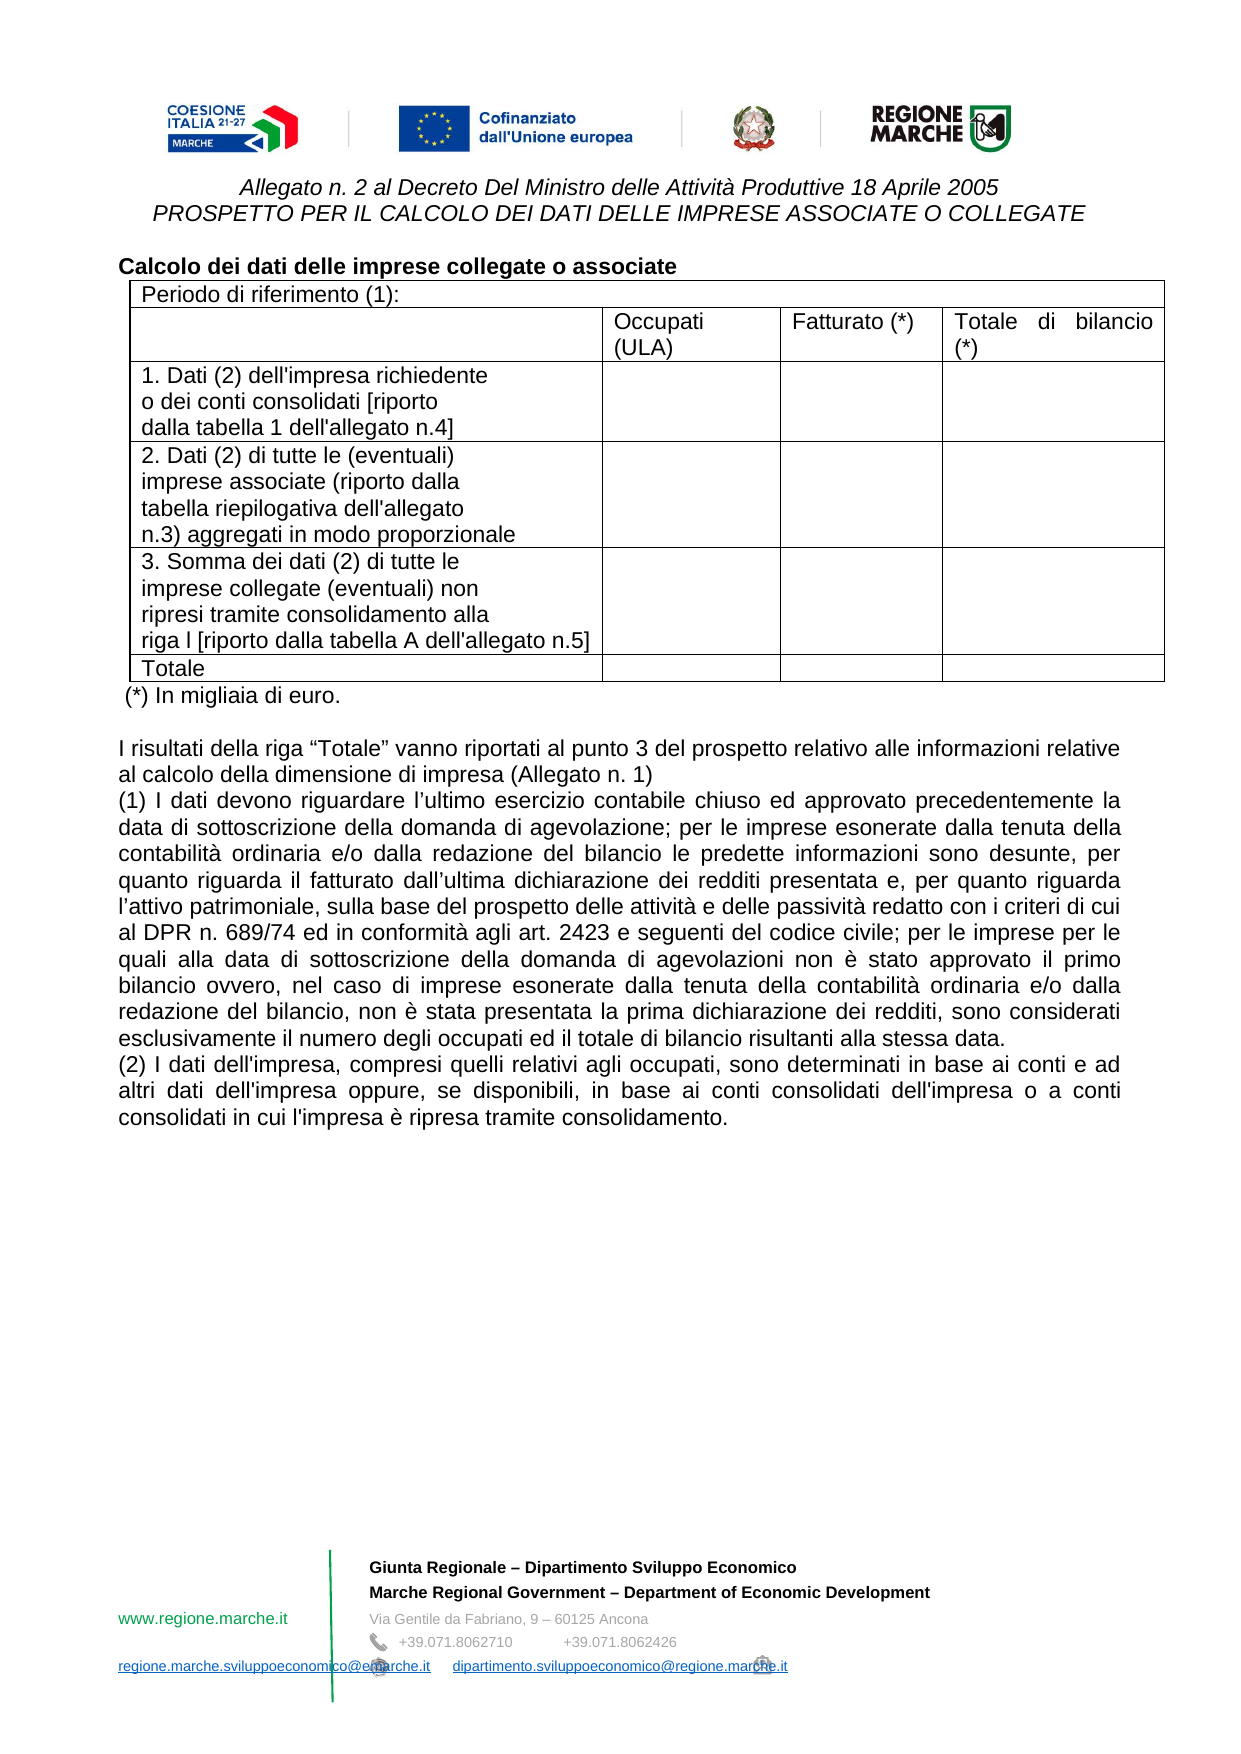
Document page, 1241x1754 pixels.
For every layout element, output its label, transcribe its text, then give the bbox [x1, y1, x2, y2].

table_cell [943, 655, 1164, 681]
table_cell [603, 548, 780, 654]
picture [118, 73, 1060, 174]
table_cell [781, 548, 942, 654]
table_cell Totale [131, 655, 602, 681]
table_cell [603, 362, 780, 441]
picture [367, 1673, 391, 1679]
table_cell Occupati (ULA) [603, 308, 780, 361]
text PROSPETTO PER IL CALCOLO DEI DATI DELLE IMPRESE ASSOCIATE O COLLEGATE [118, 200, 1122, 227]
text Calcolo dei dati delle imprese collegate o associate [118, 253, 1122, 279]
table_cell 2. Dati (2) di tutte le (eventuali) imprese associate (riporto dalla tabella riepilogativa dell'allegato n.3) aggregati in modo proporzionale [131, 442, 602, 547]
text (*) In migliaia di euro. [118, 682, 1122, 708]
table_cell 3. Somma dei dati (2) di tutte le imprese collegate (eventuali) non ripresi tramite consolidamento alla riga l [riporto dalla tabella A dell'allegato n.5] [131, 548, 602, 654]
table_cell [781, 362, 942, 441]
table_cell 1. Dati (2) dell'impresa richiedente o dei conti consolidati [riporto dalla tabella 1 dell'allegato n.4] [131, 362, 602, 441]
table_header Periodo di riferimento (1): [131, 281, 1164, 307]
table_cell [603, 655, 780, 681]
text I risultati della riga “Totale” vanno riportati al punto 3 del prospetto relativo alle informazioni relative al calcolo della dimensione di impresa (Allegato n. 1) [118, 735, 1122, 787]
table_cell [603, 442, 780, 547]
table_cell [781, 442, 942, 547]
table_cell [943, 442, 1164, 547]
text (1) I dati devono riguardare l’ultimo esercizio contabile chiuso ed approvato precedentemente la data di sottoscrizione della domanda di agevolazione; per le imprese esonerate dalla tenuta della contabilità ordinaria e/o dalla redazione del bilancio le predette informazioni sono desunte, per quanto riguarda il fatturato dall’ultima dichiarazione dei redditi presentata e, per quanto riguarda l’attivo patrimoniale, sulla base del prospetto delle attività e delle passività redatto con i criteri di cui al DPR n. 689/74 ed in conformità agli art. 2423 e seguenti del codice civile; per le imprese per le quali alla data di sottoscrizione della domanda di agevolazioni non è stato approvato il primo bilancio ovvero, nel caso di imprese esonerate dalla tenuta della contabilità ordinaria e/o dalla redazione del bilancio, non è stata presentata la prima dichiarazione dei redditi, sono considerati esclusivamente il numero degli occupati ed il totale di bilancio risultanti alla stessa data. [118, 787, 1122, 1051]
table_cell [943, 548, 1164, 654]
picture [368, 1632, 389, 1653]
picture [367, 1655, 391, 1672]
text (2) I dati dell'impresa, compresi quelli relativi agli occupati, sono determinati in base ai conti e ad altri dati dell'impresa oppure, se disponibili, in base ai conti consolidati dell'impresa o a conti consolidati in cui l'impresa è ripresa tramite consolidamento. [118, 1051, 1122, 1130]
table_cell Fatturato (*) [781, 308, 942, 361]
table_cell [781, 655, 942, 681]
table_cell [131, 308, 602, 361]
text Allegato n. 2 al Decreto Del Ministro delle Attività Produttive 18 Aprile 2005 [118, 174, 1122, 200]
table_cell Totale di bilancio (*) [943, 308, 1164, 361]
table_cell [943, 362, 1164, 441]
picture [752, 1654, 773, 1672]
